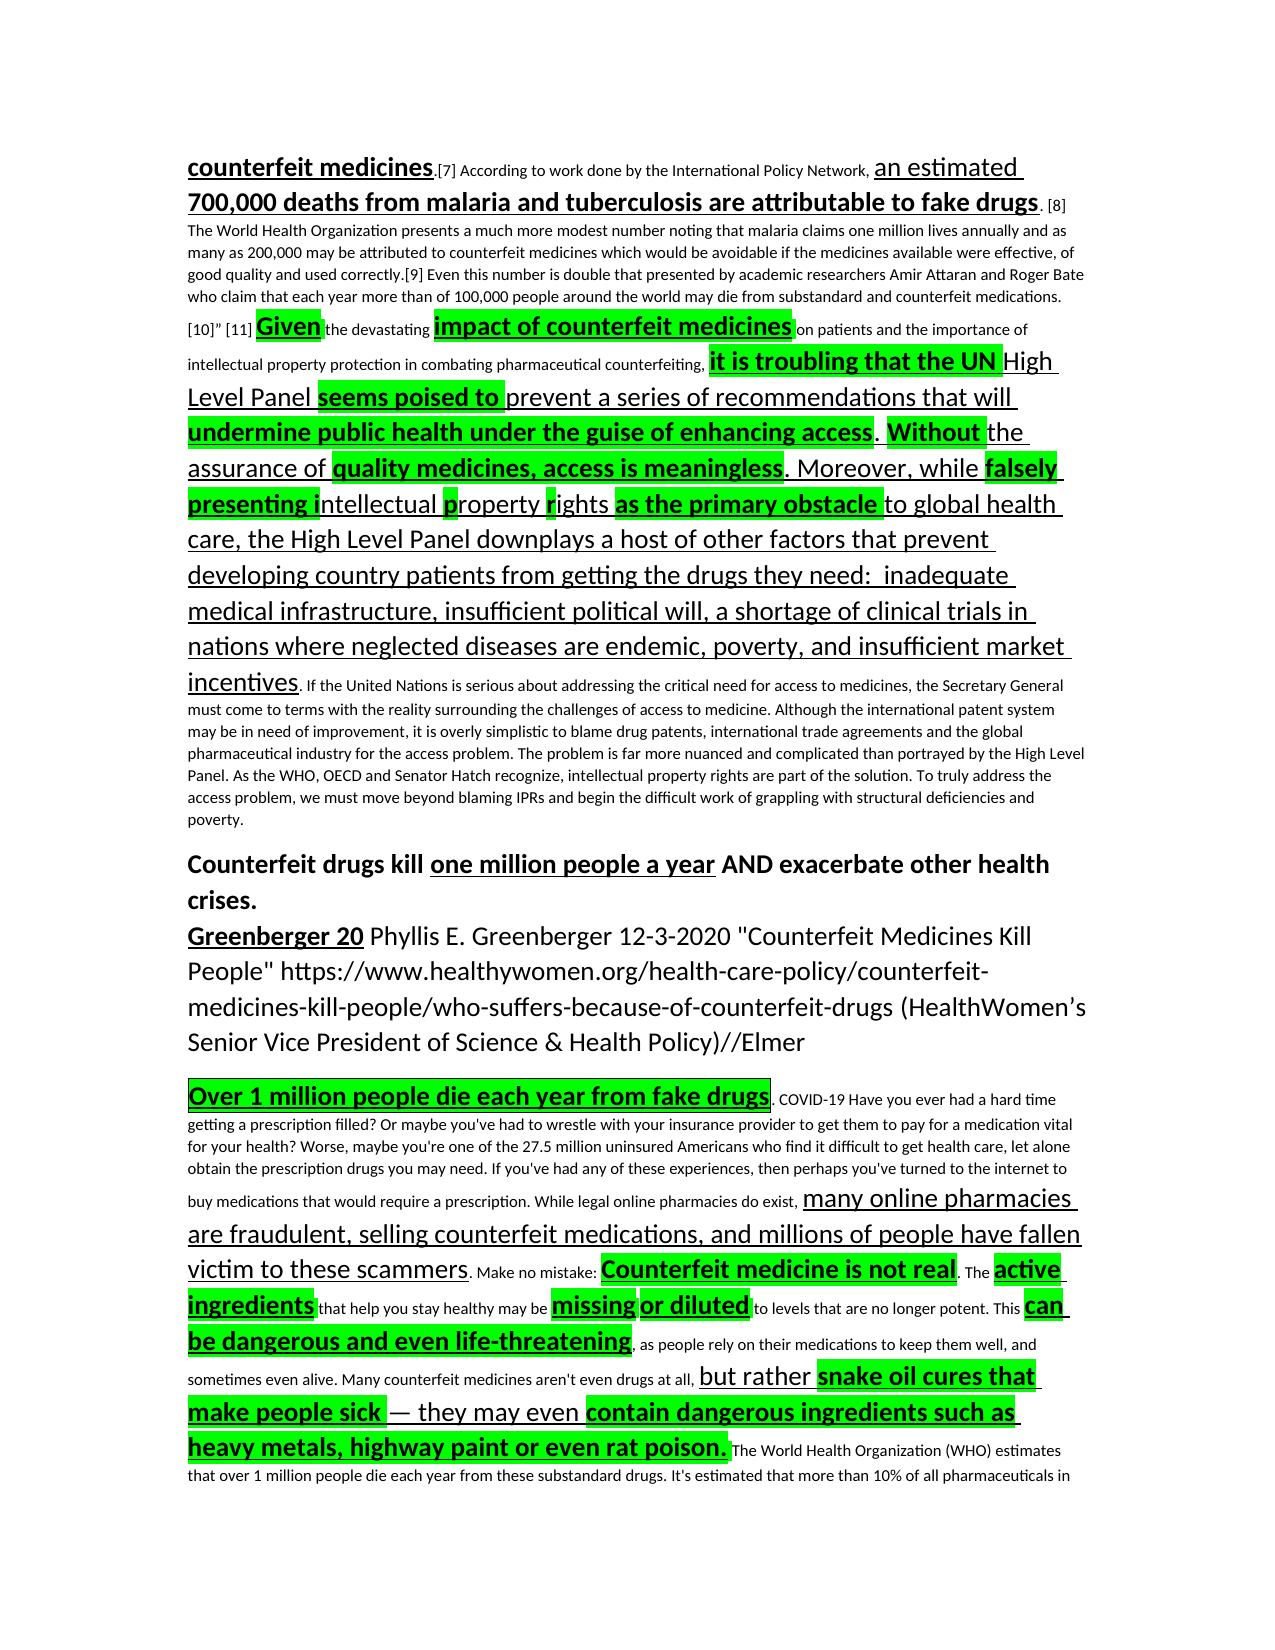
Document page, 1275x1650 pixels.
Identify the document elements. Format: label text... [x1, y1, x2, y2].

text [187, 150, 1087, 829]
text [187, 1078, 1087, 1486]
text Greenberger 20 Phyllis E. Greenberger 12-3-2020 "Counterfeit Medicines Kill People" https://www.healthywomen.org/health-care-policy/counterfeit-medicines-kill-people/who-suffers-because-of-counterfeit-drugs (HealthWomen’s Senior Vice President of Science & Health Policy)//Elmer [187, 919, 1087, 1059]
subtitle Counterfeit drugs kill one million people a year AND exacerbate other health crises. [187, 847, 1087, 916]
